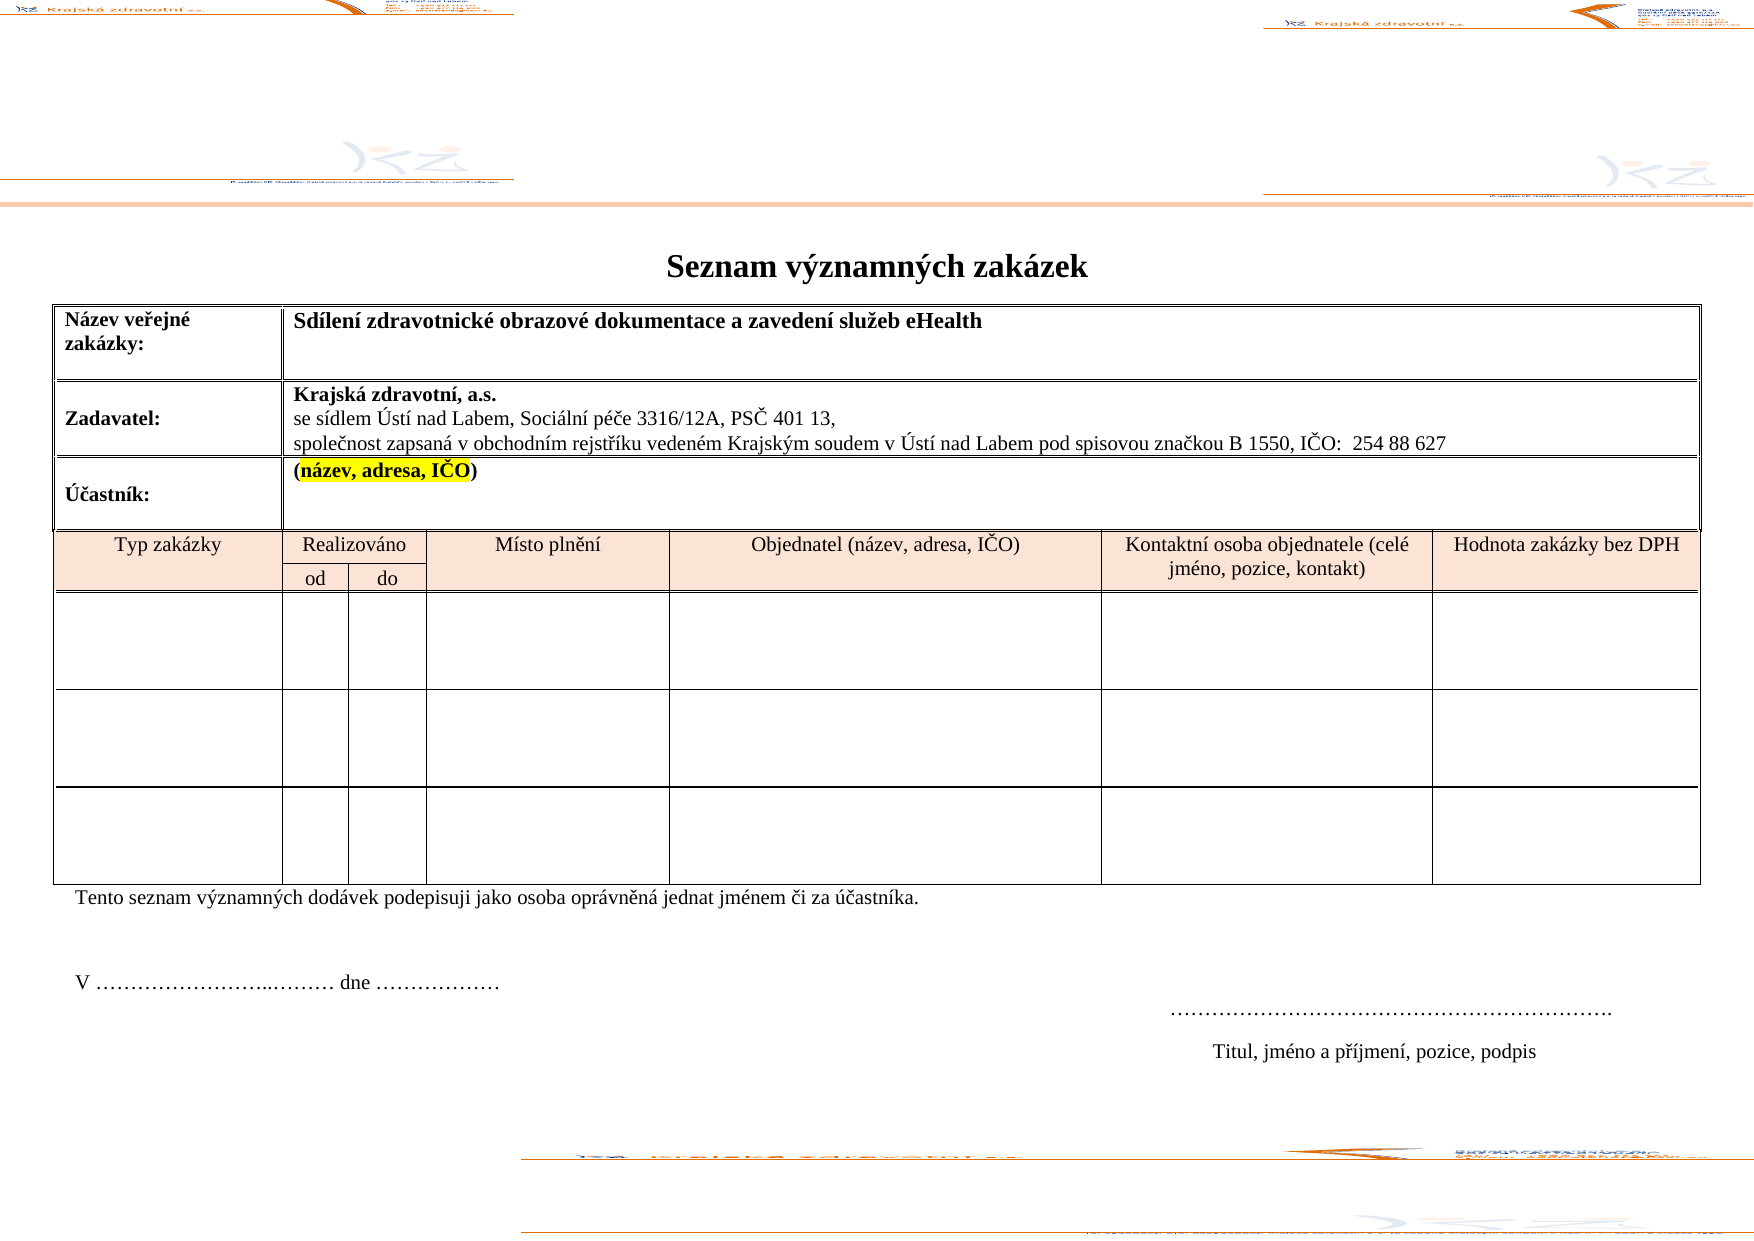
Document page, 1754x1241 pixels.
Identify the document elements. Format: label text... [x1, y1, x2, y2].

table_cell Objednatel (název, adresa, IČO) [670, 532, 1101, 590]
text V ……………………..……… dne ……………… ………………………………………………………. [75, 970, 1679, 1020]
table_cell [670, 788, 1101, 884]
table_header Sdílení zdravotnické obrazové dokumentace a zavedení služeb eHealth [282, 307, 1699, 379]
table_cell [283, 690, 348, 786]
table_cell Kontaktní osoba objednatele (celé jméno, pozice, kontakt) [1102, 532, 1432, 590]
table_cell [427, 690, 669, 786]
table_cell [54, 786, 282, 884]
table_cell Krajská zdravotní, a.s. se sídlem Ústí nad Labem, Sociální péče 3316/12A, PSČ 401 13, společnost zapsaná v obchodním rejstříku vedeném Krajským soudem v Ústí nad Labem pod spisovou značkou B 1550, IČO: 254 88 627 [282, 379, 1701, 454]
table_cell [283, 788, 348, 884]
table_cell Účastník: [55, 455, 281, 528]
text Tento seznam významných dodávek podepisuji jako osoba oprávněná jednat jménem či za účastníka. [75, 885, 1679, 909]
table_cell Realizováno [283, 532, 426, 563]
table_cell [1102, 788, 1432, 884]
table_cell od [283, 564, 348, 590]
table_cell do [349, 564, 426, 590]
table_cell [349, 593, 426, 689]
table_cell (název, adresa, IČO) [284, 455, 1699, 528]
table_cell [54, 590, 282, 689]
table_cell [670, 690, 1101, 786]
table_cell Zadavatel: [53, 379, 282, 454]
table_cell Místo plnění [427, 532, 669, 590]
table_cell [1433, 590, 1700, 689]
table_cell [1433, 689, 1700, 786]
table_cell [670, 593, 1101, 689]
table_cell Hodnota zakázky bez DPH [1433, 529, 1700, 590]
table_cell [427, 593, 669, 689]
table_cell [54, 689, 282, 786]
table_cell [349, 788, 426, 884]
table_cell [427, 788, 669, 884]
table_header Název veřejné zakázky: [55, 307, 282, 379]
table_cell [1102, 593, 1432, 689]
table_cell [349, 690, 426, 786]
text Titul, jméno a příjmení, pozice, podpis [75, 1038, 1679, 1063]
table_cell [283, 593, 348, 689]
table_cell [1102, 690, 1432, 786]
text Seznam významných zakázek [75, 246, 1679, 284]
table_cell [1433, 786, 1700, 884]
table_cell Typ zakázky [54, 529, 282, 590]
